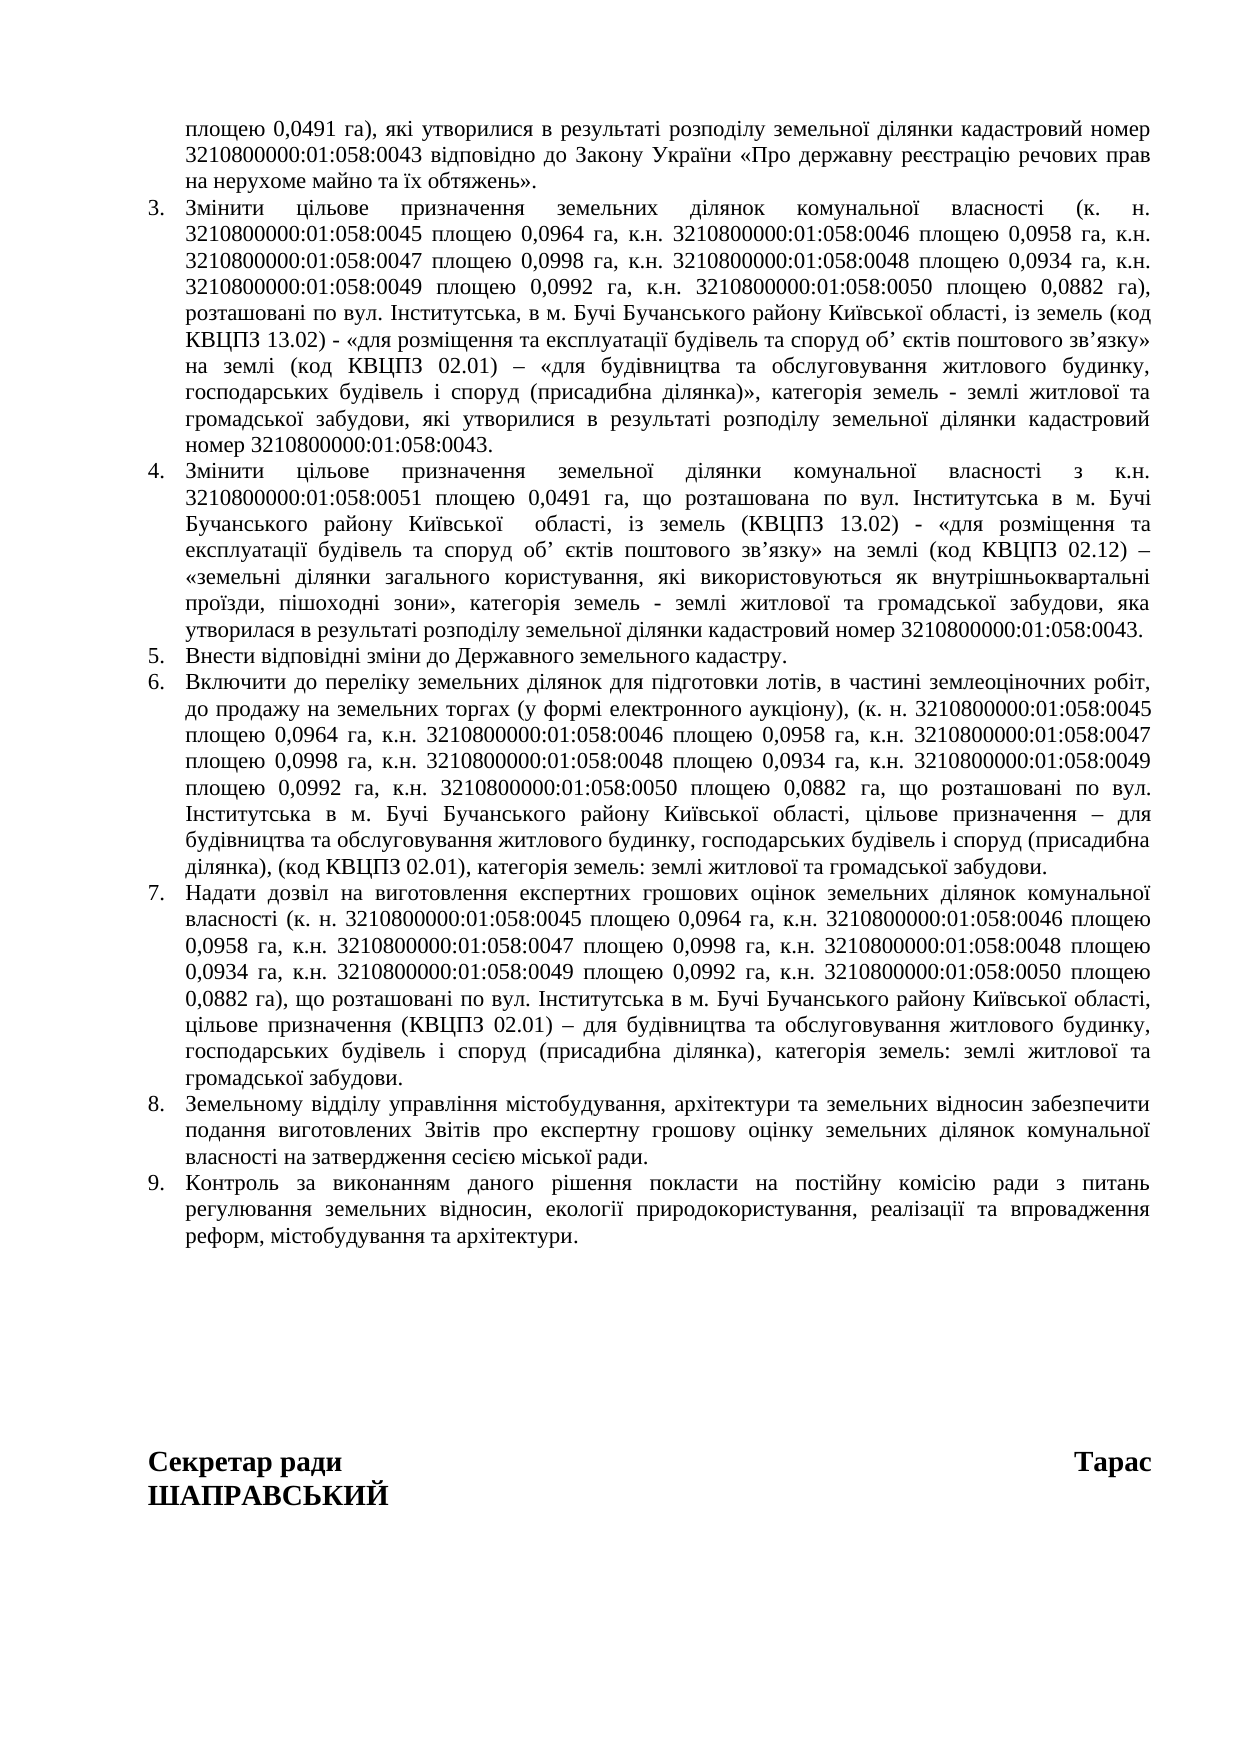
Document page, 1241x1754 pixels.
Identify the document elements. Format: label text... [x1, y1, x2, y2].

list Земельному відділу управління містобудування, архітектури та земельних відносин забезпечити подання виготовлених Звітів про експертну грошову оцінку земельних ділянок комунальної власності на затвердження сесією міської ради. [148, 1090, 1152, 1169]
list Надати дозвіл на виготовлення експертних грошових оцінок земельних ділянок комунальної власності (к. н. 3210800000:01:058:0045 площею 0,0964 га, к.н. 3210800000:01:058:0046 площею 0,0958 га, к.н. 3210800000:01:058:0047 площею 0,0998 га, к.н. 3210800000:01:058:0048 площею 0,0934 га, к.н. 3210800000:01:058:0049 площею 0,0992 га, к.н. 3210800000:01:058:0050 площею 0,0882 га), що розташовані по вул. Інститутська в м. Бучі Бучанського району Київської області, цільове призначення (КВЦПЗ 02.01) – для будівництва та обслуговування житлового будинку, господарських будівель і споруд (присадибна ділянка), категорія земель: землі житлової та громадської забудови. [148, 879, 1152, 1090]
list Внести відповідні зміни до Державного земельного кадастру. [148, 642, 1152, 668]
text Секретар ради Тарас ШАПРАВСЬКИЙ [148, 1444, 1152, 1512]
list Включити до переліку земельних ділянок для підготовки лотів, в частині землеоціночних робіт, до продажу на земельних торгах (у формі електронного аукціону), (к. н. 3210800000:01:058:0045 площею 0,0964 га, к.н. 3210800000:01:058:0046 площею 0,0958 га, к.н. 3210800000:01:058:0047 площею 0,0998 га, к.н. 3210800000:01:058:0048 площею 0,0934 га, к.н. 3210800000:01:058:0049 площею 0,0992 га, к.н. 3210800000:01:058:0050 площею 0,0882 га, що розташовані по вул. Інститутська в м. Бучі Бучанського району Київської області, цільове призначення – для будівництва та обслуговування житлового будинку, господарських будівель і споруд (присадибна ділянка), (код КВЦПЗ 02.01), категорія земель: землі житлової та громадської забудови. [148, 668, 1152, 879]
list Змінити цільове призначення земельної ділянки комунальної власності з к.н. 3210800000:01:058:0051 площею 0,0491 га, що розташована по вул. Інститутська в м. Бучі Бучанського району Київської області, із земель (КВЦПЗ 13.02) - «для розміщення та експлуатації будівель та споруд об’ єктів поштового зв’язку» на землі (код КВЦПЗ 02.12) – «земельні ділянки загального користування, які використовуються як внутрішньоквартальні проїзди, пішоходні зони», категорія земель - землі житлової та громадської забудови, яка утворилася в результаті розподілу земельної ділянки кадастровий номер 3210800000:01:058:0043. [148, 457, 1152, 642]
list Змінити цільове призначення земельних ділянок комунальної власності (к. н. 3210800000:01:058:0045 площею 0,0964 га, к.н. 3210800000:01:058:0046 площею 0,0958 га, к.н. 3210800000:01:058:0047 площею 0,0998 га, к.н. 3210800000:01:058:0048 площею 0,0934 га, к.н. 3210800000:01:058:0049 площею 0,0992 га, к.н. 3210800000:01:058:0050 площею 0,0882 га), розташовані по вул. Інститутська, в м. Бучі Бучанського району Київської області, із земель (код КВЦПЗ 13.02) - «для розміщення та експлуатації будівель та споруд об’ єктів поштового зв’язку» на землі (код КВЦПЗ 02.01) – «для будівництва та обслуговування житлового будинку, господарських будівель і споруд (присадибна ділянка)», категорія земель - землі житлової та громадської забудови, які утворилися в результаті розподілу земельної ділянки кадастровий номер 3210800000:01:058:0043. [148, 194, 1152, 457]
list Контроль за виконанням даного рішення покласти на постійну комісію ради з питань регулювання земельних відносин, екології природокористування, реалізації та впровадження реформ, містобудування та архітектури. [148, 1169, 1152, 1248]
list площею 0,0491 га), які утворилися в результаті розподілу земельної ділянки кадастровий номер 3210800000:01:058:0043 відповідно до Закону України «Про державну реєстрацію речових прав на нерухоме майно та їх обтяжень». [185, 115, 1152, 194]
